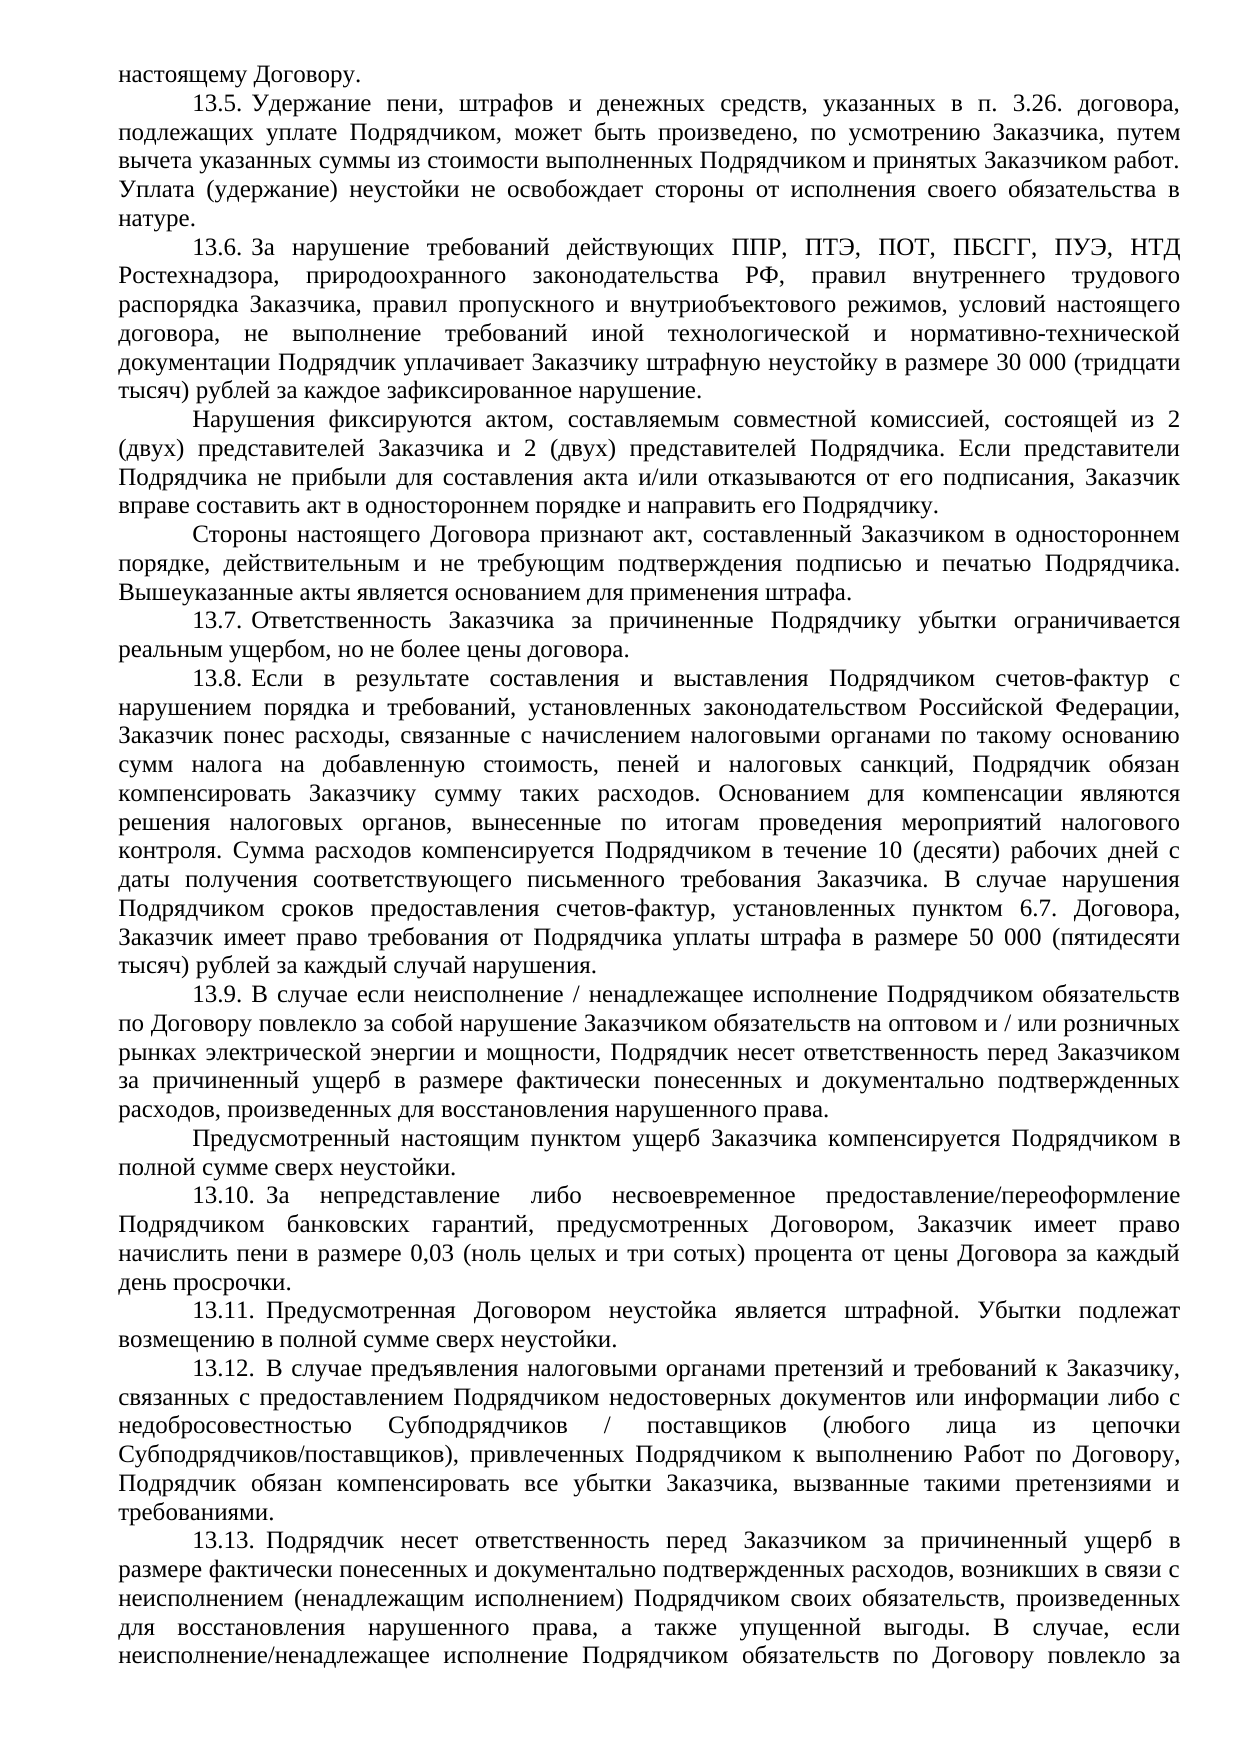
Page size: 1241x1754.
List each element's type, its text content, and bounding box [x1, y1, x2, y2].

list В случае предъявления налоговыми органами претензий и требований к Заказчику, связанных с предоставлением Подрядчиком недостоверных документов или информации либо с недобросовестностью Субподрядчиков / поставщиков (любого лица из цепочки Субподрядчиков/поставщиков), привлеченных Подрядчиком к выполнению Работ по Договору, Подрядчик обязан компенсировать все убытки Заказчика, вызванные такими претензиями и требованиями. [118, 1353, 1181, 1525]
list Предусмотренная Договором неустойка является штрафной. Убытки подлежат возмещению в полной сумме сверх неустойки. [118, 1295, 1181, 1353]
list За непредставление либо несвоевременное предоставление/переоформление Подрядчиком банковских гарантий, предусмотренных Договором, Заказчик имеет право начислить пени в размере 0,03 (ноль целых и три сотых) процента от цены Договора за каждый день просрочки. [118, 1180, 1181, 1295]
list Удержание пени, штрафов и денежных средств, указанных в п. 3.26. договора, подлежащих уплате Подрядчиком, может быть произведено, по усмотрению Заказчика, путем вычета указанных суммы из стоимости выполненных Подрядчиком и принятых Заказчиком работ. Уплата (удержание) неустойки не освобождает стороны от исполнения своего обязательства в натуре. [118, 88, 1181, 232]
list За нарушение требований действующих ППР, ПТЭ, ПОТ, ПБСГГ, ПУЭ, НТД Ростехнадзора, природоохранного законодательства РФ, правил внутреннего трудового распорядка Заказчика, правил пропускного и внутриобъектового режимов, условий настоящего договора, не выполнение требований иной технологической и нормативно-технической документации Подрядчик уплачивает Заказчику штрафную неустойку в размере 30 000 (тридцати тысяч) рублей за каждое зафиксированное нарушение. [118, 232, 1181, 404]
list Если в результате составления и выставления Подрядчиком счетов-фактур с нарушением порядка и требований, установленных законодательством Российской Федерации, Заказчик понес расходы, связанные с начислением налоговыми органами по такому основанию сумм налога на добавленную стоимость, пеней и налоговых санкций, Подрядчик обязан компенсировать Заказчику сумму таких расходов. Основанием для компенсации являются решения налоговых органов, вынесенные по итогам проведения мероприятий налогового контроля. Сумма расходов компенсируется Подрядчиком в течение 10 (десяти) рабочих дней с даты получения соответствующего письменного требования Заказчика. В случае нарушения Подрядчиком сроков предоставления счетов-фактур, установленных пунктом 6.7. Договора, Заказчик имеет право требования от Подрядчика уплаты штрафа в размере 50 000 (пятидесяти тысяч) рублей за каждый случай нарушения. [118, 663, 1181, 979]
list Ответственность Заказчика за причиненные Подрядчику убытки ограничивается реальным ущербом, но не более цены договора. [118, 605, 1181, 663]
list В случае если неисполнение / ненадлежащее исполнение Подрядчиком обязательств по Договору повлекло за собой нарушение Заказчиком обязательств на оптовом и / или розничных рынках электрической энергии и мощности, Подрядчик несет ответственность перед Заказчиком за причиненный ущерб в размере фактически понесенных и документально подтвержденных расходов, произведенных для восстановления нарушенного права. [118, 979, 1181, 1123]
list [118, 59, 1181, 88]
text Предусмотренный настоящим пунктом ущерб Заказчика компенсируется Подрядчиком в полной сумме сверх неустойки. [118, 1123, 1181, 1180]
text Нарушения фиксируются актом, составляемым совместной комиссией, состоящей из 2 (двух) представителей Заказчика и 2 (двух) представителей Подрядчика. Если представители Подрядчика не прибыли для составления акта и/или отказываются от его подписания, Заказчик вправе составить акт в одностороннем порядке и направить его Подрядчику. [118, 404, 1181, 519]
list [118, 1525, 1181, 1669]
text Стороны настоящего Договора признают акт, составленный Заказчиком в одностороннем порядке, действительным и не требующим подтверждения подписью и печатью Подрядчика. Вышеуказанные акты является основанием для применения штрафа. [118, 519, 1181, 605]
